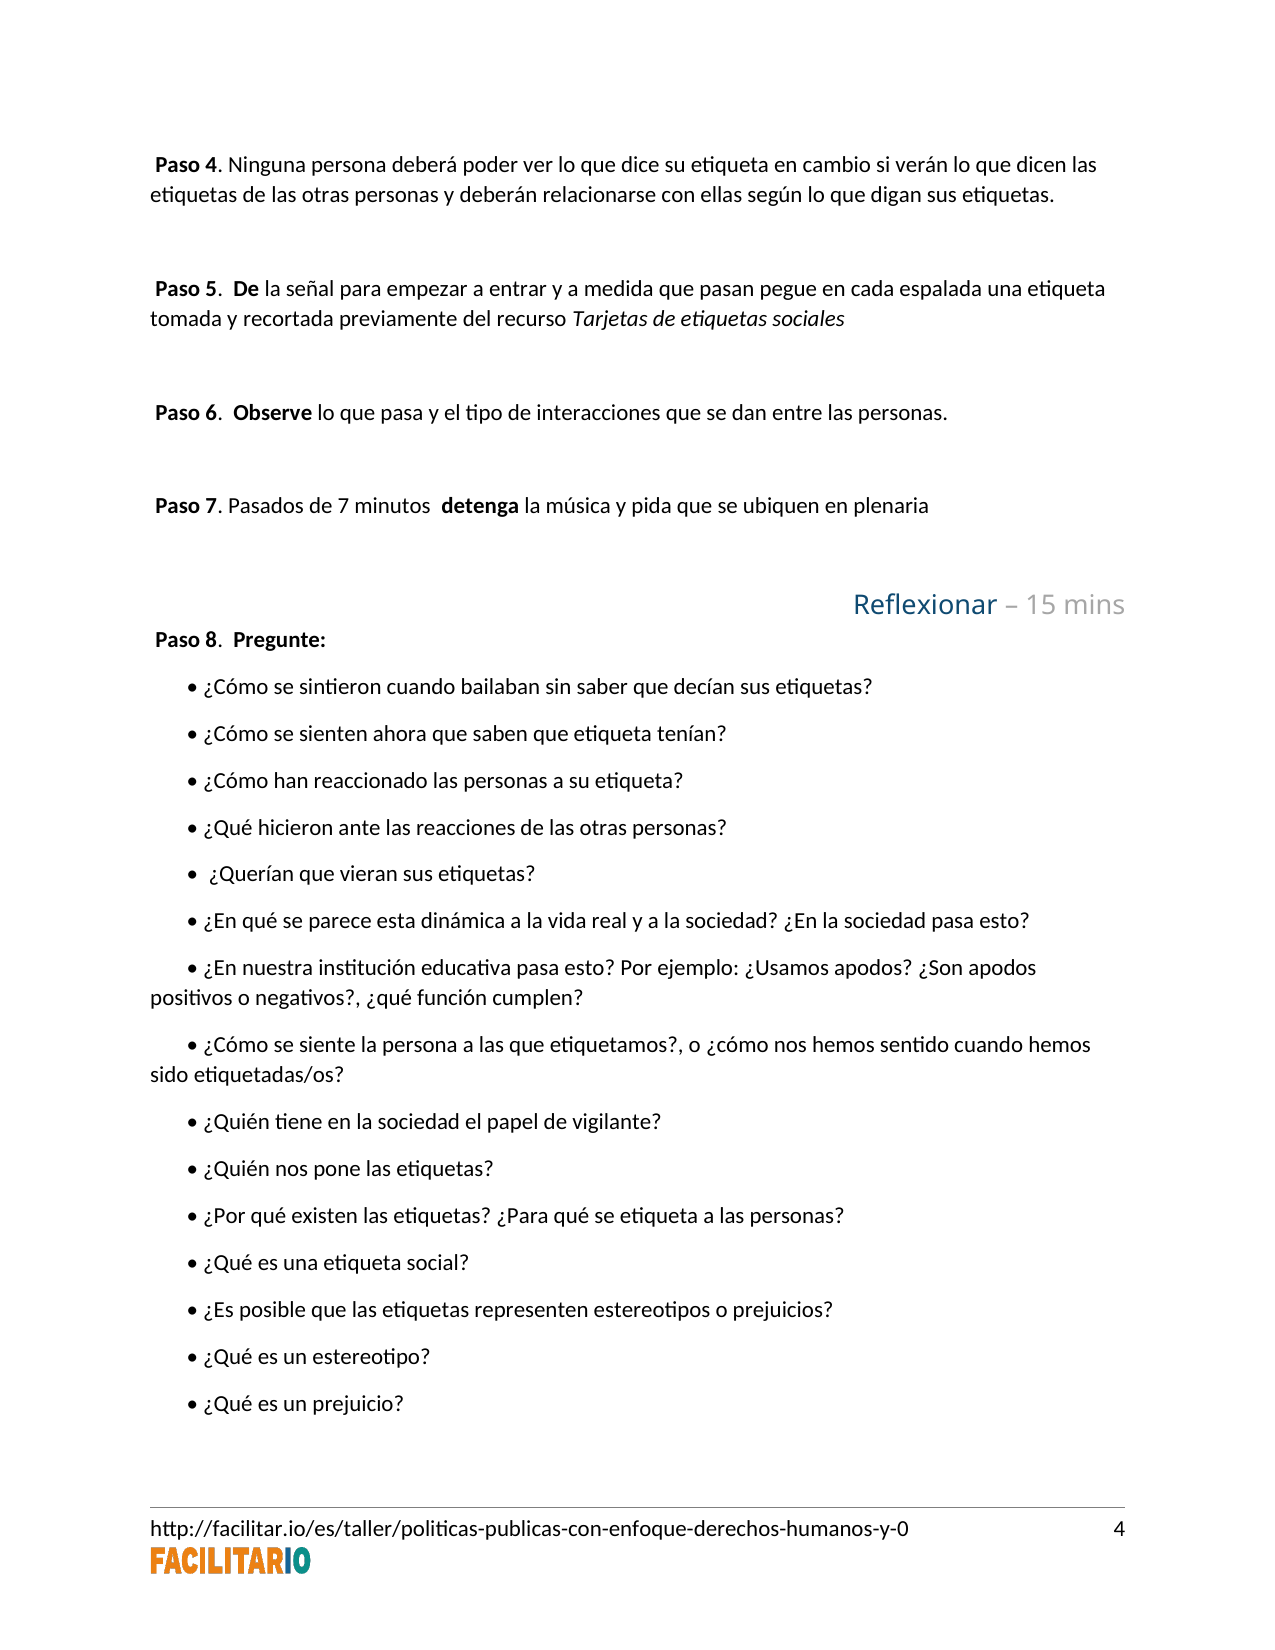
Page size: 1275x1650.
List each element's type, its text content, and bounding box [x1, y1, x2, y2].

text • ¿Qué es una etiqueta social? [150, 1248, 1125, 1276]
text Paso 4. Ninguna persona deberá poder ver lo que dice su etiqueta en cambio si verán lo que dicen las etiquetas de las otras personas y deberán relacionarse con ellas según lo que digan sus etiquetas. [150, 150, 1125, 208]
subtitle Reflexionar – 15 mins [150, 585, 1125, 622]
text • ¿Cómo han reaccionado las personas a su etiqueta? [150, 766, 1125, 794]
text • ¿Quién nos pone las etiquetas? [150, 1154, 1125, 1182]
text Paso 8. Pregunte: [150, 625, 1125, 653]
text Paso 5. De la señal para empezar a entrar y a medida que pasan pegue en cada espalada una etiqueta tomada y recortada previamente del recurso Tarjetas de etiquetas sociales [150, 274, 1125, 332]
text • ¿En qué se parece esta dinámica a la vida real y a la sociedad? ¿En la sociedad pasa esto? [150, 906, 1125, 934]
text • ¿Es posible que las etiquetas representen estereotipos o prejuicios? [150, 1295, 1125, 1323]
text • ¿Quién tiene en la sociedad el papel de vigilante? [150, 1107, 1125, 1136]
text Paso 6. Observe lo que pasa y el tipo de interacciones que se dan entre las personas. [150, 398, 1125, 426]
picture [145, 1544, 315, 1576]
text • ¿Cómo se siente la persona a las que etiquetamos?, o ¿cómo nos hemos sentido cuando hemos sido etiquetadas/os? [150, 1030, 1125, 1089]
text • ¿Qué es un estereotipo? [150, 1342, 1125, 1370]
text • ¿Querían que vieran sus etiquetas? [150, 859, 1125, 888]
text Paso 7. Pasados de 7 minutos detenga la música y pida que se ubiquen en plenaria [150, 492, 1125, 520]
text • ¿Cómo se sintieron cuando bailaban sin saber que decían sus etiquetas? [150, 672, 1125, 700]
text • ¿Por qué existen las etiquetas? ¿Para qué se etiqueta a las personas? [150, 1201, 1125, 1229]
text • ¿Qué es un prejuicio? [150, 1389, 1125, 1417]
text • ¿En nuestra institución educativa pasa esto? Por ejemplo: ¿Usamos apodos? ¿Son apodos positivos o negativos?, ¿qué función cumplen? [150, 953, 1125, 1012]
text • ¿Qué hicieron ante las reacciones de las otras personas? [150, 813, 1125, 841]
text • ¿Cómo se sienten ahora que saben que etiqueta tenían? [150, 719, 1125, 747]
